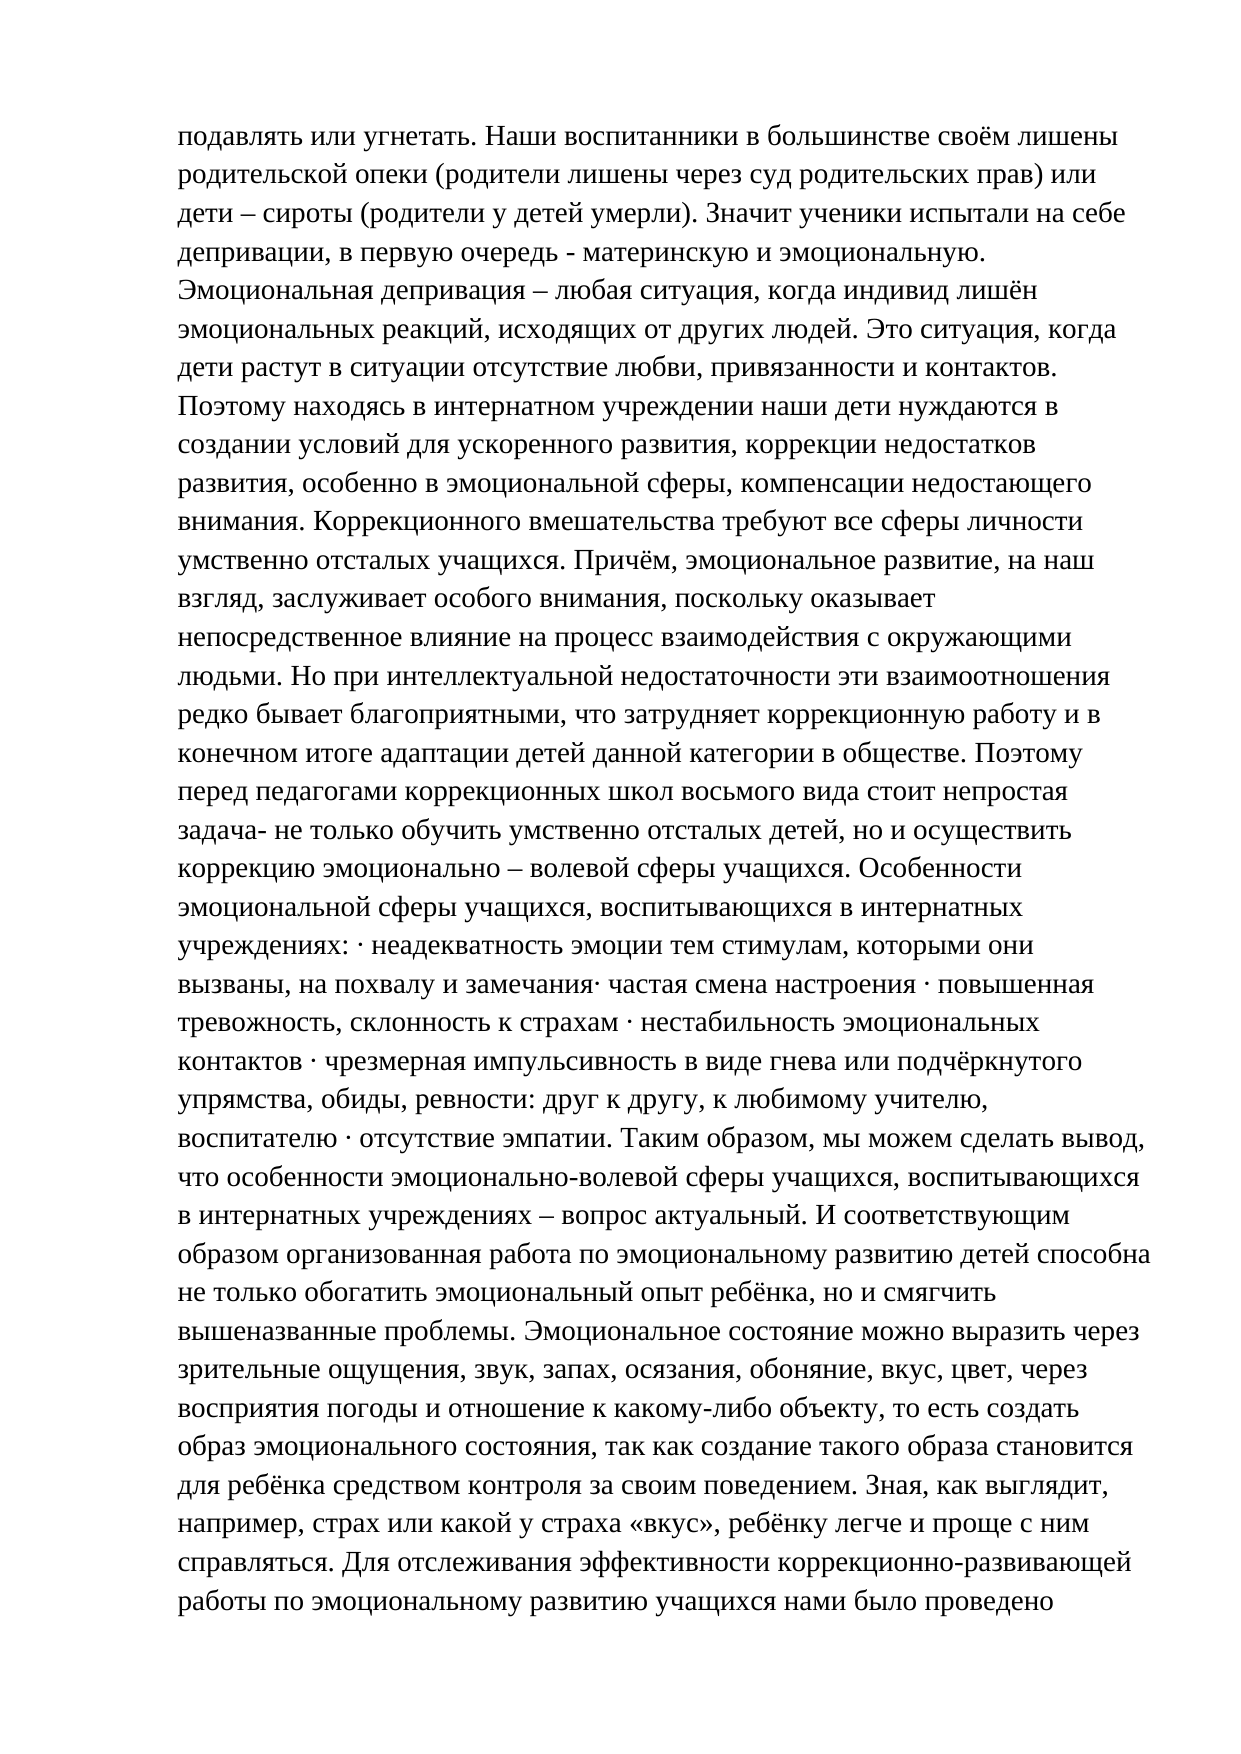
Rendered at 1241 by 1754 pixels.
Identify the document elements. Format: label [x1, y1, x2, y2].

text [177, 118, 1152, 1616]
